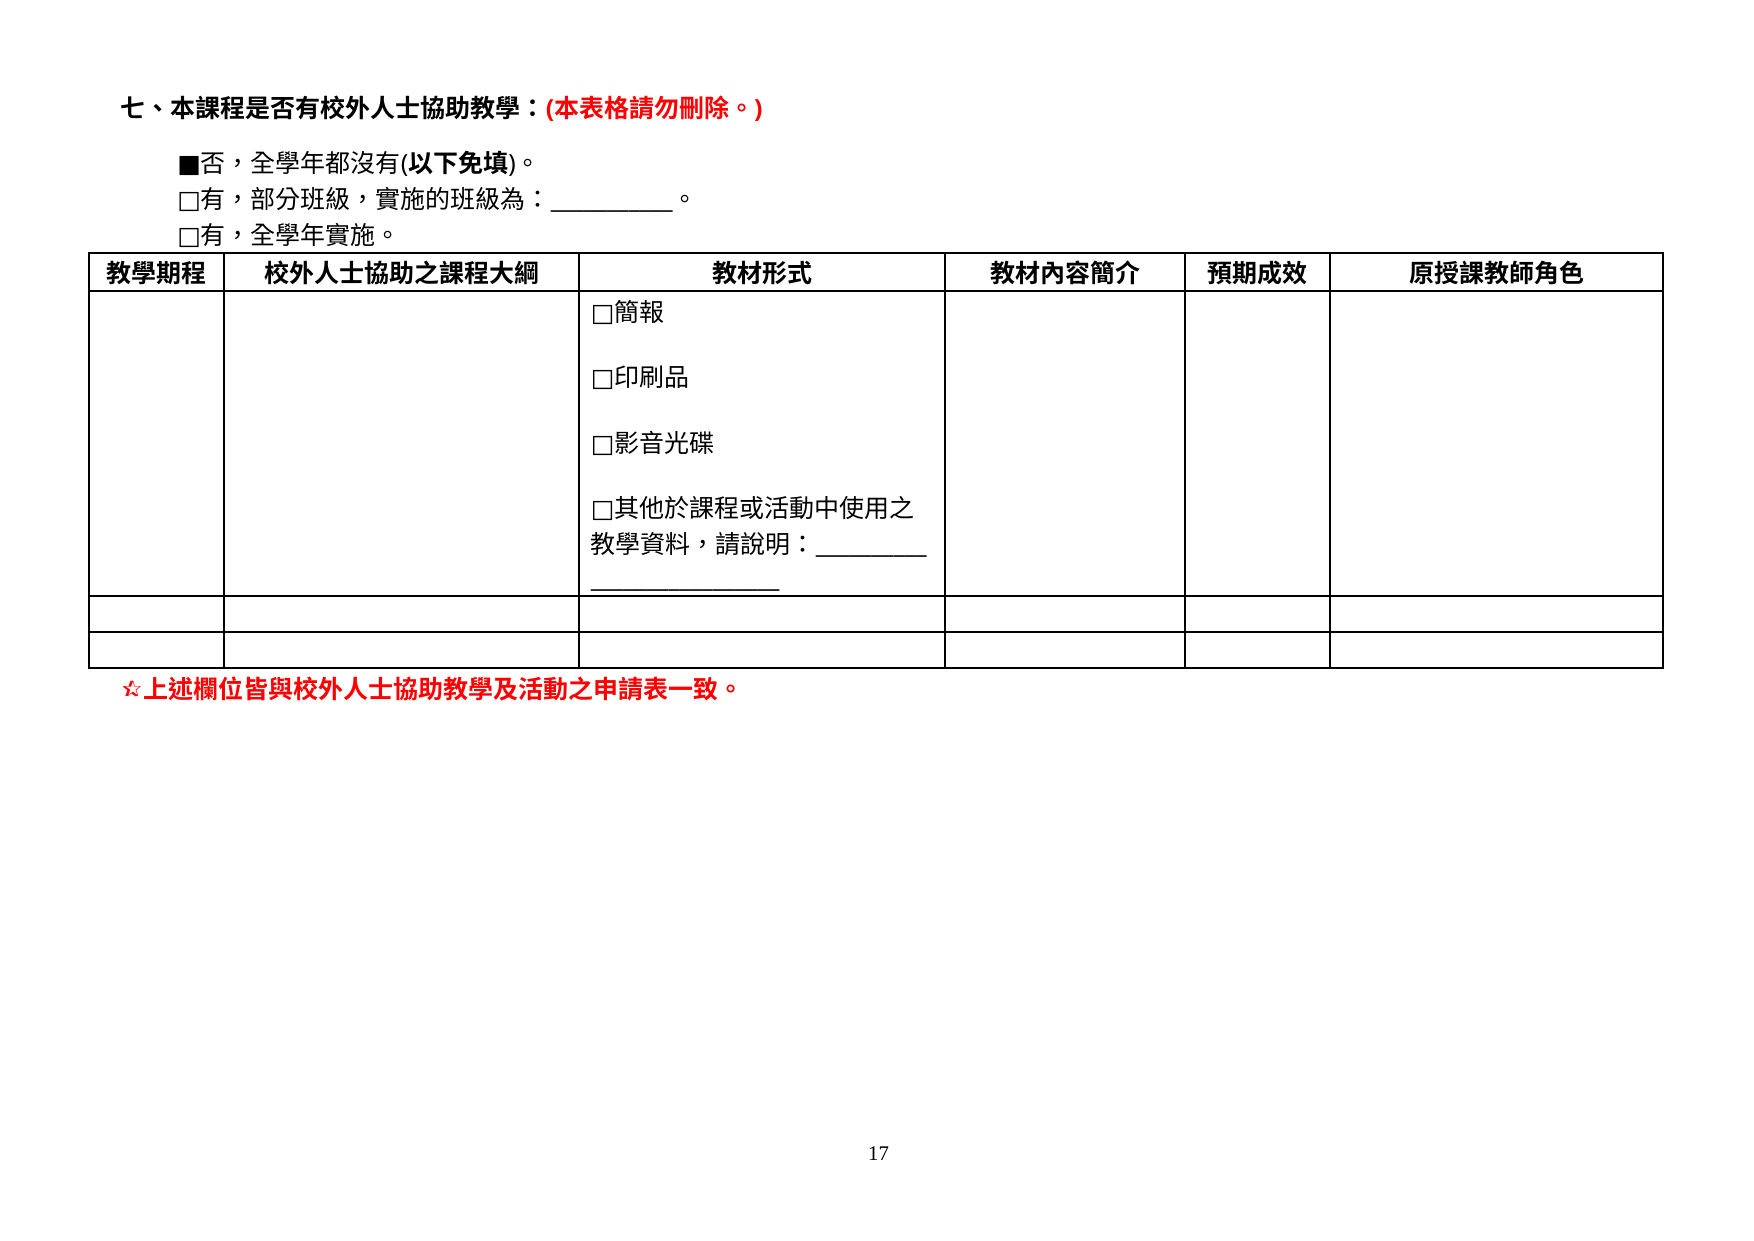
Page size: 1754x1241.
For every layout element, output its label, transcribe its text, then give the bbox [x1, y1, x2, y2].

table_cell [225, 633, 578, 667]
table_header 原授課教師角色 [1331, 254, 1662, 290]
table_header 教材形式 [580, 254, 944, 290]
table_cell [1186, 633, 1329, 667]
table_cell [90, 633, 223, 667]
table_cell [1331, 292, 1662, 595]
table_cell [580, 633, 944, 667]
text 上述欄位皆與校外人士協助教學及活動之申請表一致。 [121, 669, 1636, 706]
table_header 校外人士協助之課程大綱 [225, 254, 578, 290]
table_cell □簡報 □印刷品 □影音光碟 □其他於課程或活動中使用之教學資料，請說明：___________________________ [580, 292, 944, 595]
table_cell [946, 292, 1184, 595]
text □有，全學年實施。 [121, 216, 1636, 252]
table_cell [90, 292, 223, 595]
table_cell [225, 597, 578, 631]
table_cell [90, 597, 223, 631]
table_header 教材內容簡介 [946, 254, 1184, 290]
table_header 預期成效 [1186, 254, 1329, 290]
text ■否，全學年都沒有(以下免填)。 [121, 143, 1636, 179]
table_cell [1186, 292, 1329, 595]
table_cell [1186, 597, 1329, 631]
table_cell [1331, 597, 1662, 631]
table_cell [946, 633, 1184, 667]
table_cell [1331, 633, 1662, 667]
text □有，部分班級，實施的班級為：___________。 [121, 179, 1636, 216]
table_cell [580, 597, 944, 631]
table_header 教學期程 [90, 254, 223, 290]
table_cell [225, 292, 578, 595]
text 七、本課程是否有校外人士協助教學：(本表格請勿刪除。) [121, 89, 1636, 125]
table_cell [946, 597, 1184, 631]
